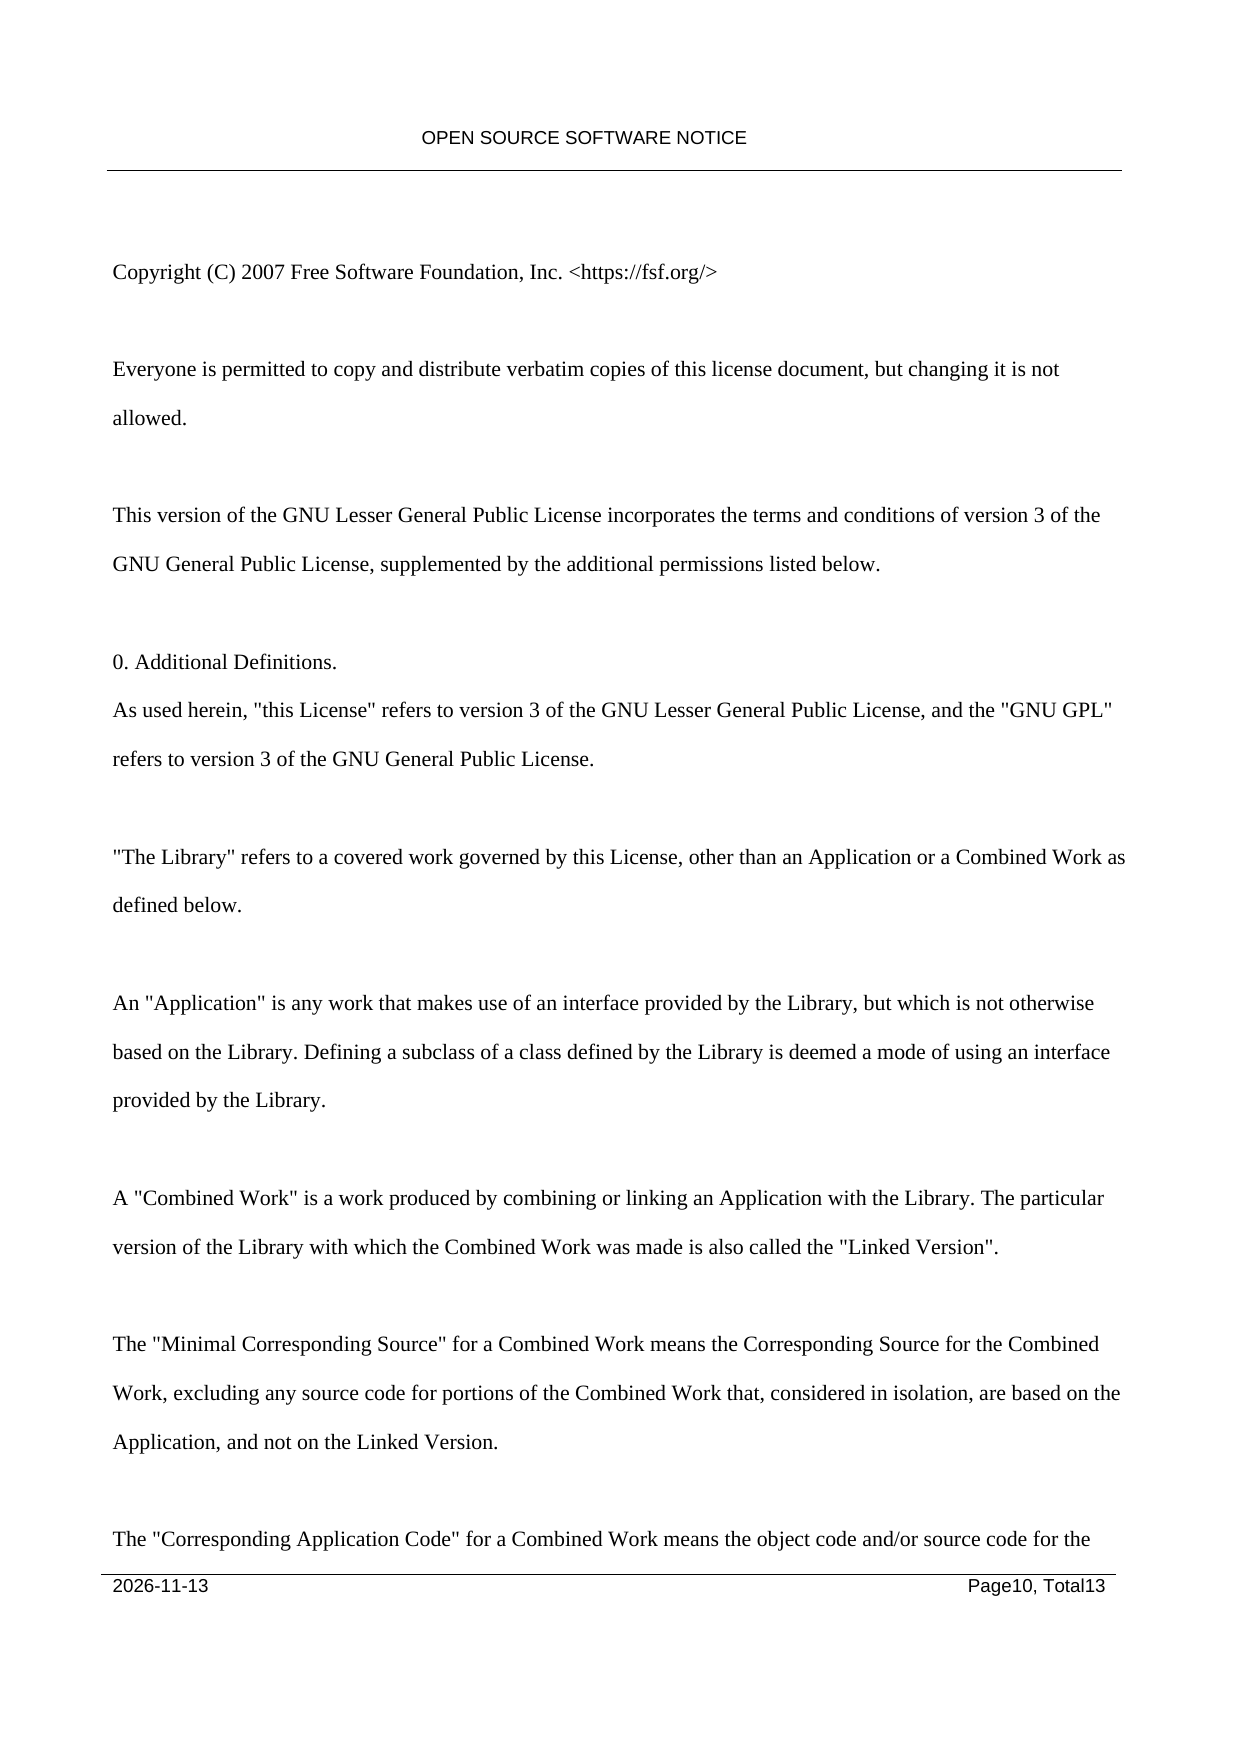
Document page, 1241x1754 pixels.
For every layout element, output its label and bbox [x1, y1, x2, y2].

text [112, 206, 1128, 1555]
